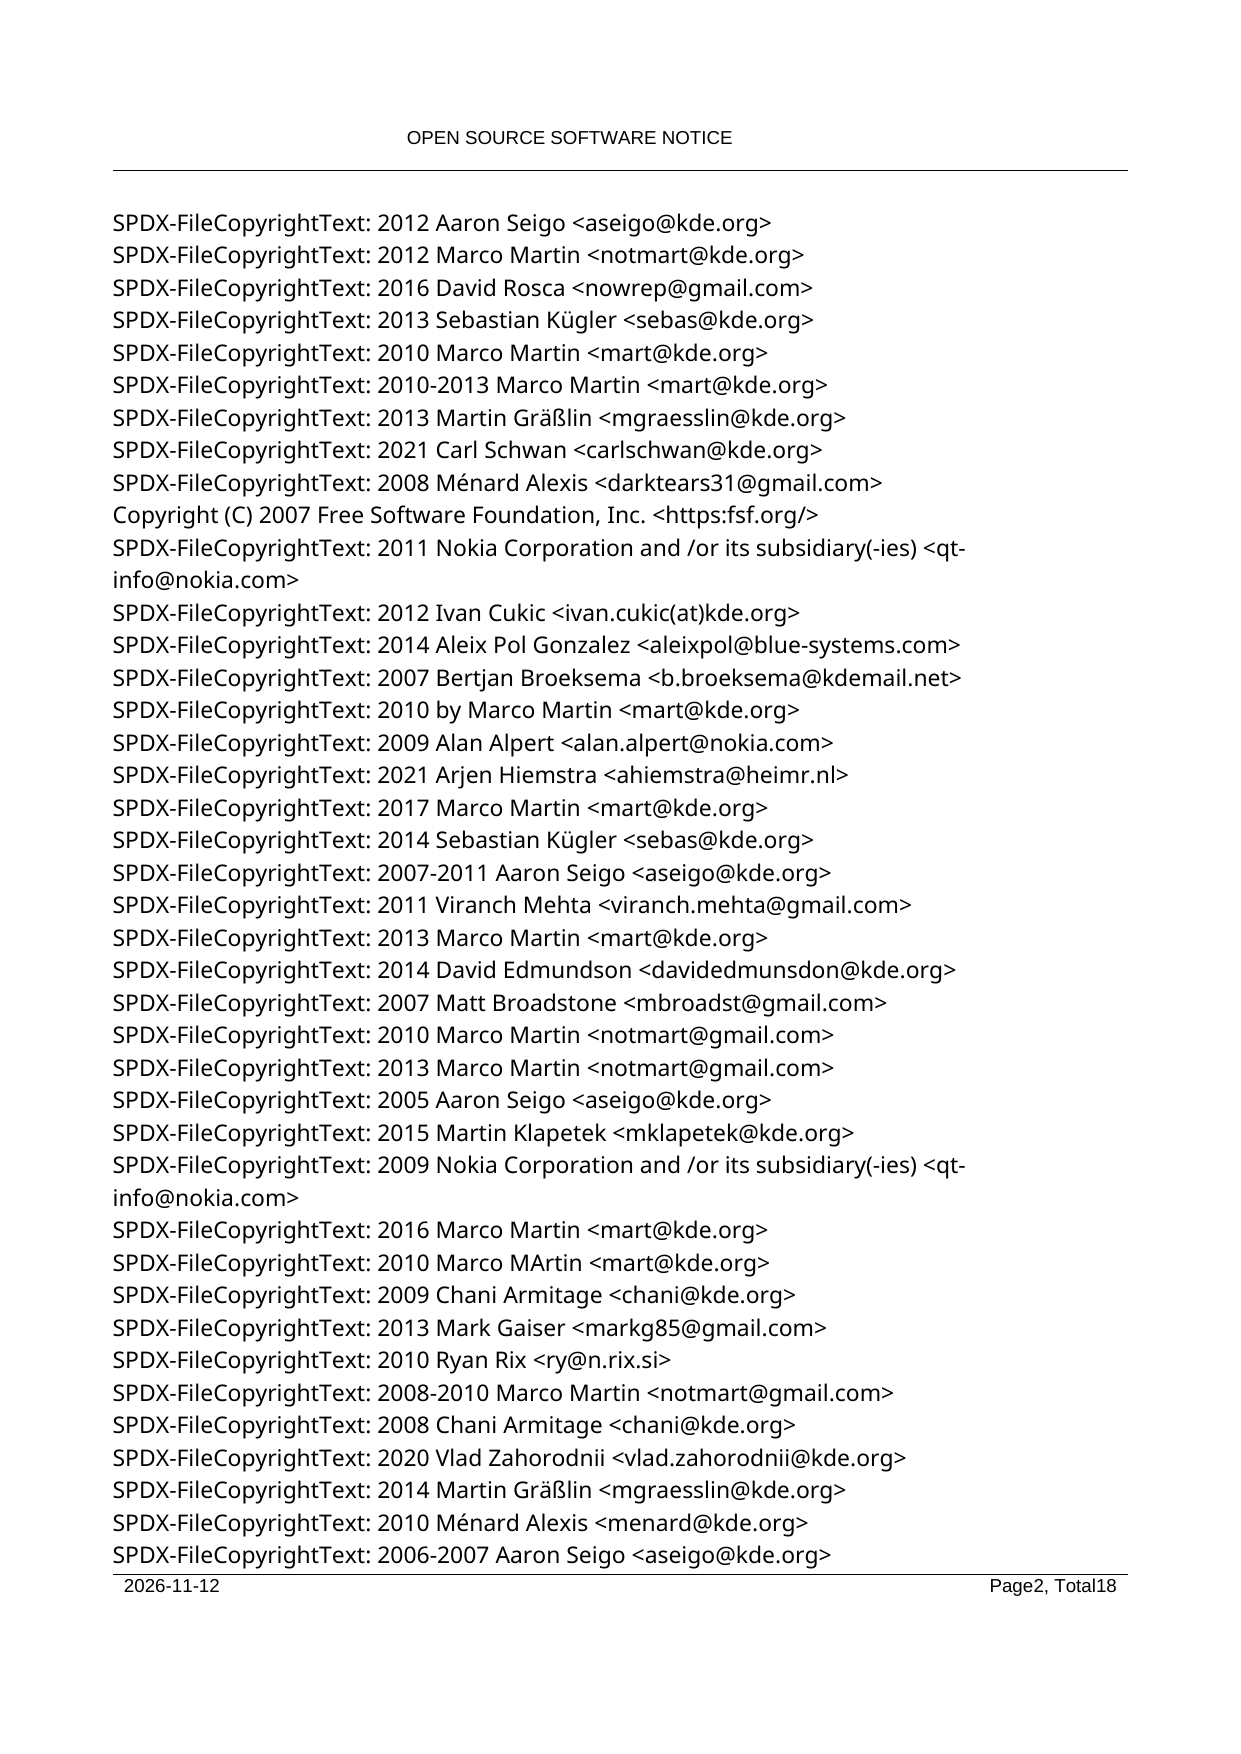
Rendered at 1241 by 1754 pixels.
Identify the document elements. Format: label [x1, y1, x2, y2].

text [112, 206, 1128, 1571]
